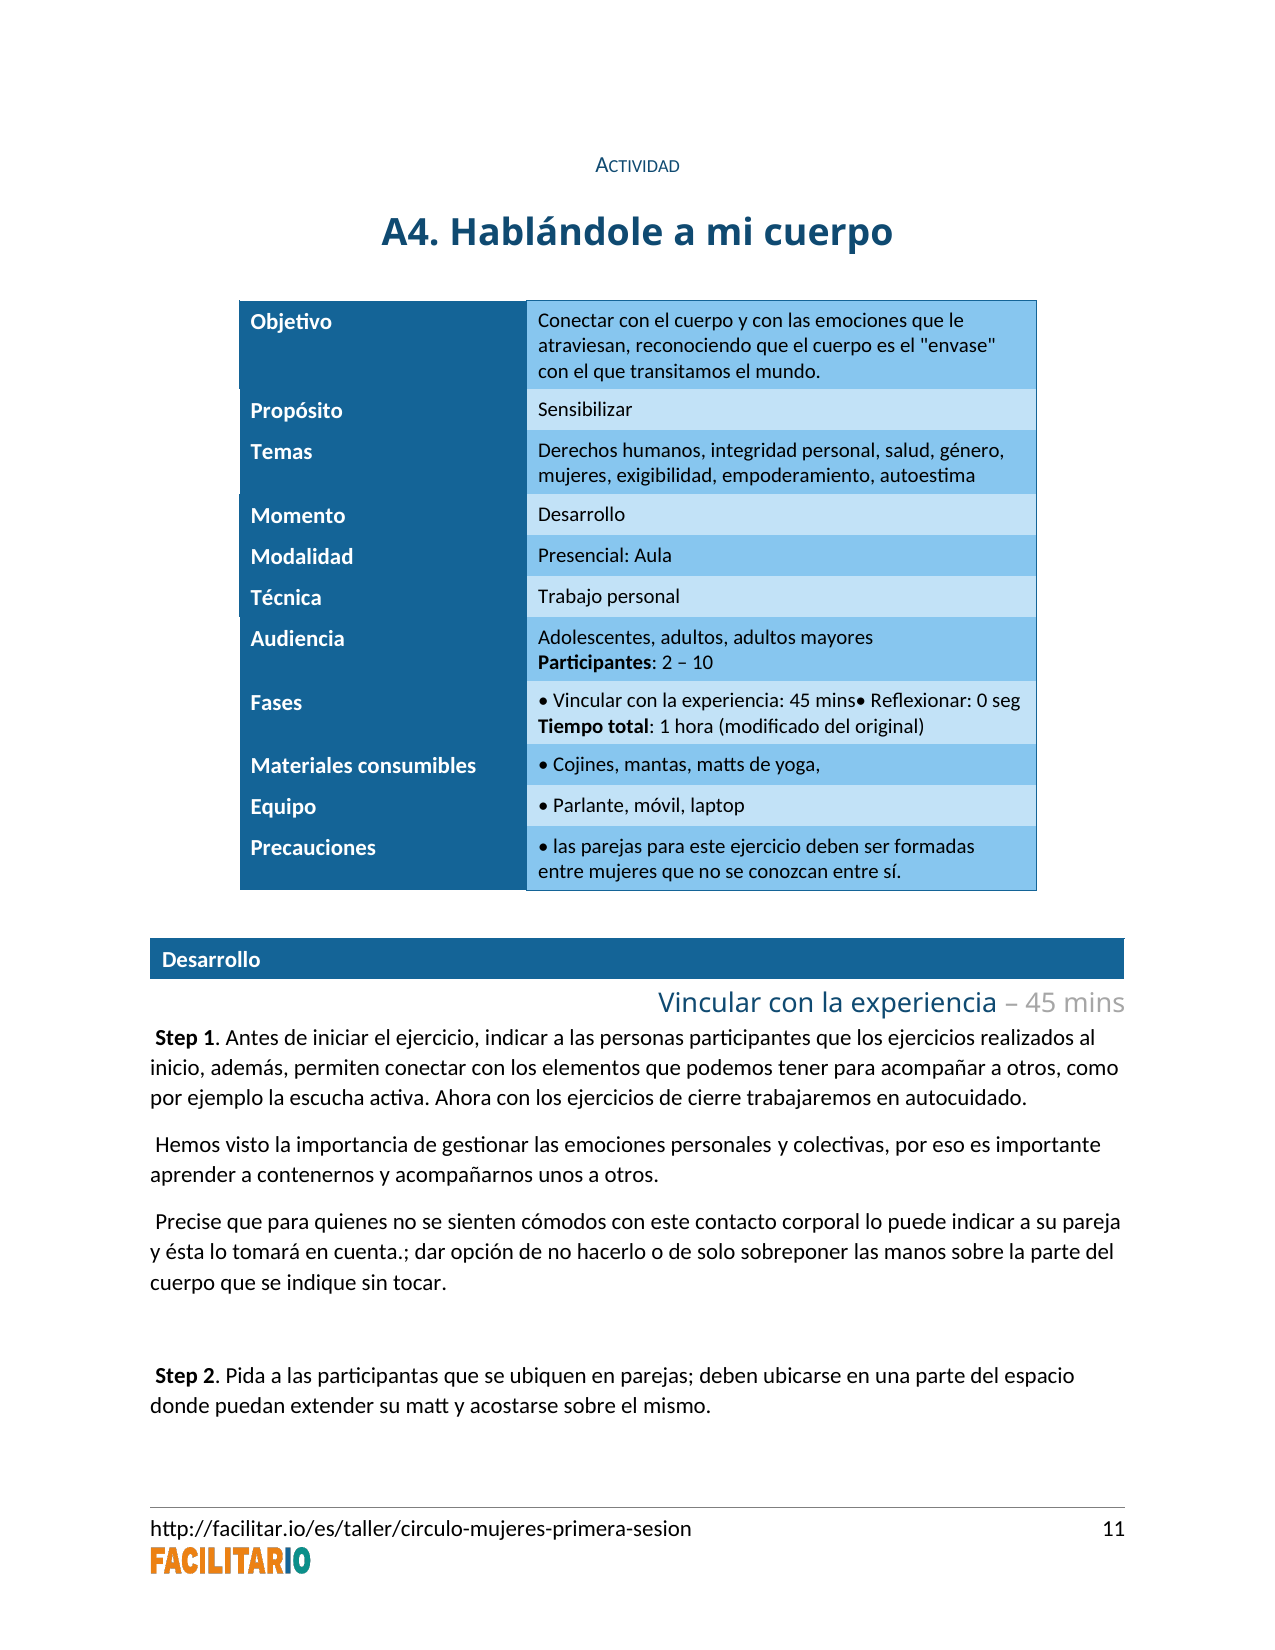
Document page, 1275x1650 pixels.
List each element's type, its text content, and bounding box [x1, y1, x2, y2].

text Hemos visto la importancia de gestionar las emociones personales y colectivas, por eso es importante aprender a contenernos y acompañarnos unos a otros. [150, 1130, 1125, 1188]
table_header Conectar con el cuerpo y con las emociones que le atraviesan, reconociendo que el cuerpo es el "envase" con el que transitamos el mundo. [527, 301, 1036, 389]
table_cell • Cojines, mantas, matts de yoga, [527, 744, 1036, 785]
table_cell Audiencia [240, 618, 526, 681]
text Step 1. Antes de iniciar el ejercicio, indicar a las personas participantes que los ejercicios realizados al inicio, además, permiten conectar con los elementos que podemos tener para acompañar a otros, como por ejemplo la escucha activa. Ahora con los ejercicios de cierre trabajaremos en autocuidado. [150, 1023, 1125, 1111]
table_cell Equipo [240, 786, 526, 826]
text Precise que para quienes no se sienten cómodos con este contacto corporal lo puede indicar a su pareja y ésta lo tomará en cuenta.; dar opción de no hacerlo o de solo sobreponer las manos sobre la parte del cuerpo que se indique sin tocar. [150, 1207, 1125, 1296]
subtitle Vincular con la experiencia – 45 mins [150, 983, 1125, 1020]
text Step 2. Pida a las participantas que se ubiquen en parejas; deben ubicarse en una parte del espacio donde puedan extender su matt y acostarse sobre el mismo. [150, 1361, 1125, 1419]
table_cell Desarrollo [527, 494, 1036, 535]
table_cell Trabajo personal [527, 576, 1036, 617]
table_cell Sensibilizar [527, 389, 1036, 430]
table_header Objetivo [240, 301, 526, 389]
table_cell Adolescentes, adultos, adultos mayores Participantes: 2 – 10 [527, 617, 1036, 681]
table_cell Momento [240, 495, 526, 535]
table_cell • Vincular con la experiencia: 45 mins Tiempo total: 1 hora (modificado del original) [527, 681, 1036, 744]
table_cell Derechos humanos, integridad personal, salud, género, mujeres, exigibilidad, empoderamiento, autoestima [527, 430, 1036, 494]
table_cell Modalidad [240, 536, 526, 576]
table_cell Técnica [240, 577, 526, 617]
table_cell Fases [240, 682, 526, 744]
table_cell Materiales consumibles [240, 745, 526, 785]
table_cell Propósito [240, 390, 526, 430]
table_cell • Parlante, móvil, laptop [527, 785, 1036, 826]
table_header Desarrollo [151, 939, 1124, 979]
table_cell Presencial: Aula [527, 535, 1036, 576]
text Actividad [150, 150, 1125, 178]
table_cell • las parejas para este ejercicio deben ser formadas entre mujeres que no se conozcan entre sí. [527, 826, 1036, 890]
table_cell Temas [240, 431, 526, 494]
subtitle A4. Hablándole a mi cuerpo [150, 205, 1125, 256]
picture [145, 1544, 315, 1576]
table_cell Precauciones [240, 827, 526, 890]
